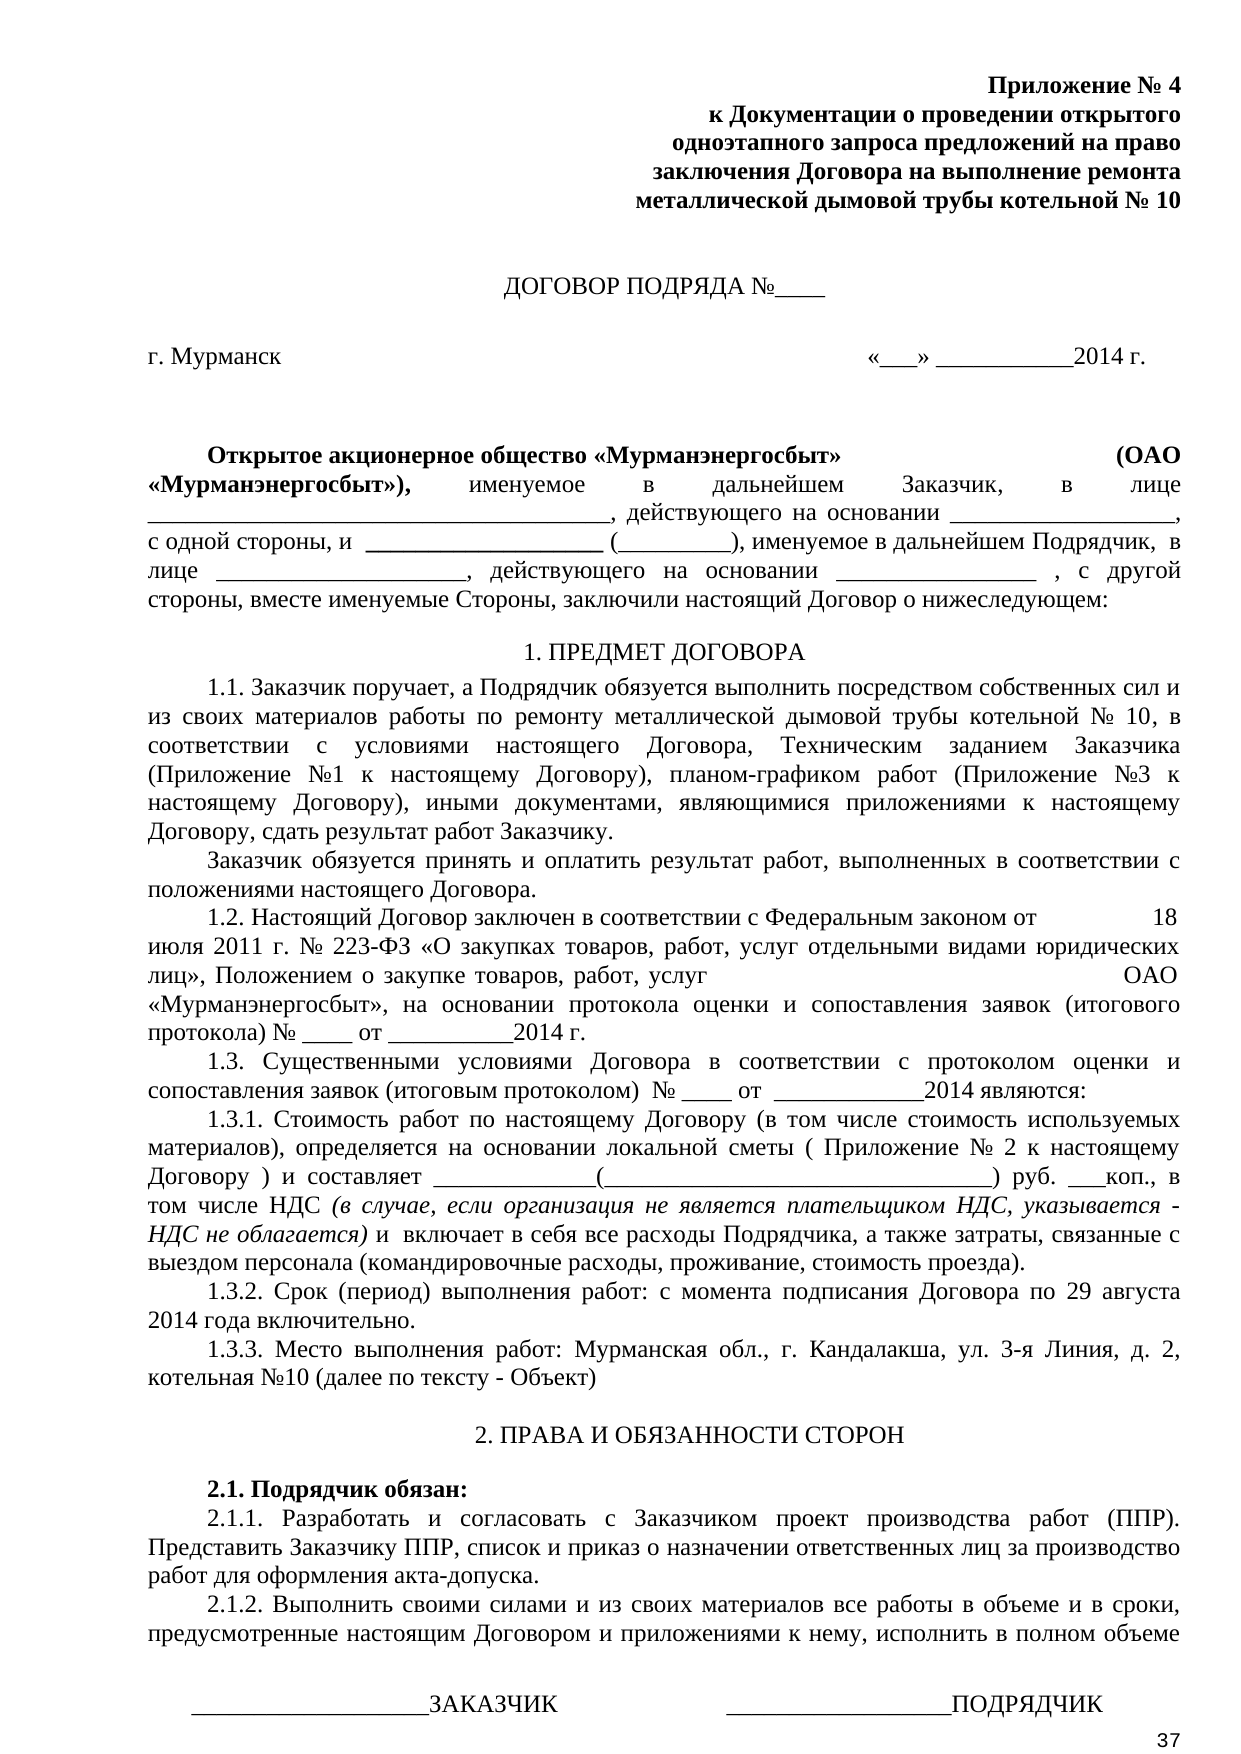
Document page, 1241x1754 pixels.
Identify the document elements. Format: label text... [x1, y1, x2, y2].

text металлической дымовой трубы котельной № 10 [148, 185, 1181, 214]
text 2. ПРАВА И ОБЯЗАННОСТИ СТОРОН [148, 1420, 1181, 1449]
text 1.3.2. Срок (период) выполнения работ: с момента подписания Договора по 29 августа 2014 года включительно. [148, 1276, 1181, 1334]
text Открытое акционерное общество «Мурманэнергосбыт» (ОАО «Мурманэнергосбыт»), именуемое в дальнейшем Заказчик, в лице _____________________________________, действующего на основании __________________, с одной стороны, и ___________________ (_________), именуемое в дальнейшем Подрядчик, в лице ____________________, действующего на основании ________________ , с другой стороны, вместе именуемые Стороны, заключили настоящий Договор о нижеследующем: [148, 440, 1181, 612]
text Приложение № 4 [148, 70, 1181, 99]
text 2.1. Подрядчик обязан: [148, 1474, 1181, 1503]
text одноэтапного запроса предложений на право [148, 127, 1181, 156]
text ДОГОВОР ПОДРЯДА №____ [148, 271, 1181, 300]
text к Документации о проведении открытого [148, 99, 1181, 127]
text Заказчик обязуется принять и оплатить результат работ, выполненных в соответствии с положениями настоящего Договора. [148, 845, 1181, 902]
text 1.3.1. Стоимость работ по настоящему Договору (в том числе стоимость используемых материалов), определяется на основании локальной сметы ( Приложение № 2 к настоящему Договору ) и составляет _____________(_______________________________) руб. ___коп., в том числе НДС (в случае, если организация не является плательщиком НДС, указывается - НДС не облагается) и включает в себя все расходы Подрядчика, а также затраты, связанные с выездом персонала (командировочные расходы, проживание, стоимость проезда). [148, 1104, 1181, 1276]
text г. Мурманск «___» ___________2014 г. [148, 341, 1181, 370]
text 1.3. Существенными условиями Договора в соответствии с протоколом оценки и сопоставления заявок (итоговым протоколом) № ____ от ____________2014 являются: [148, 1046, 1181, 1104]
text 1.3.3. Место выполнения работ: Мурманская обл., г. Кандалакша, ул. 3-я Линия, д. 2, котельная №10 (далее по тексту - Объект) [148, 1334, 1181, 1391]
text 1.1. Заказчик поручает, а Подрядчик обязуется выполнить посредством собственных сил и из своих материалов работы по ремонту металлической дымовой трубы котельной № 10, в соответствии с условиями настоящего Договора, Техническим заданием Заказчика (Приложение №1 к настоящему Договору), планом-графиком работ (Приложение №3 к настоящему Договору), иными документами, являющимися приложениями к настоящему Договору, сдать результат работ Заказчику. [148, 672, 1181, 845]
text 1.2. Настоящий Договор заключен в соответствии с Федеральным законом от 18 июля 2011 г. № 223-ФЗ «О закупках товаров, работ, услуг отдельными видами юридических лиц», Положением о закупке товаров, работ, услуг ОАО «Мурманэнергосбыт», на основании протокола оценки и сопоставления заявок (итогового протокола) № ____ от __________2014 г. [148, 902, 1181, 1046]
text 1. ПРЕДМЕТ ДОГОВОРА [148, 637, 1181, 666]
text 2.1.1. Разработать и согласовать с Заказчиком проект производства работ (ППР). Представить Заказчику ППР, список и приказ о назначении ответственных лиц за производство работ для оформления акта-допуска. [148, 1503, 1181, 1589]
text заключения Договора на выполнение ремонта [148, 156, 1181, 185]
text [148, 1589, 1181, 1647]
